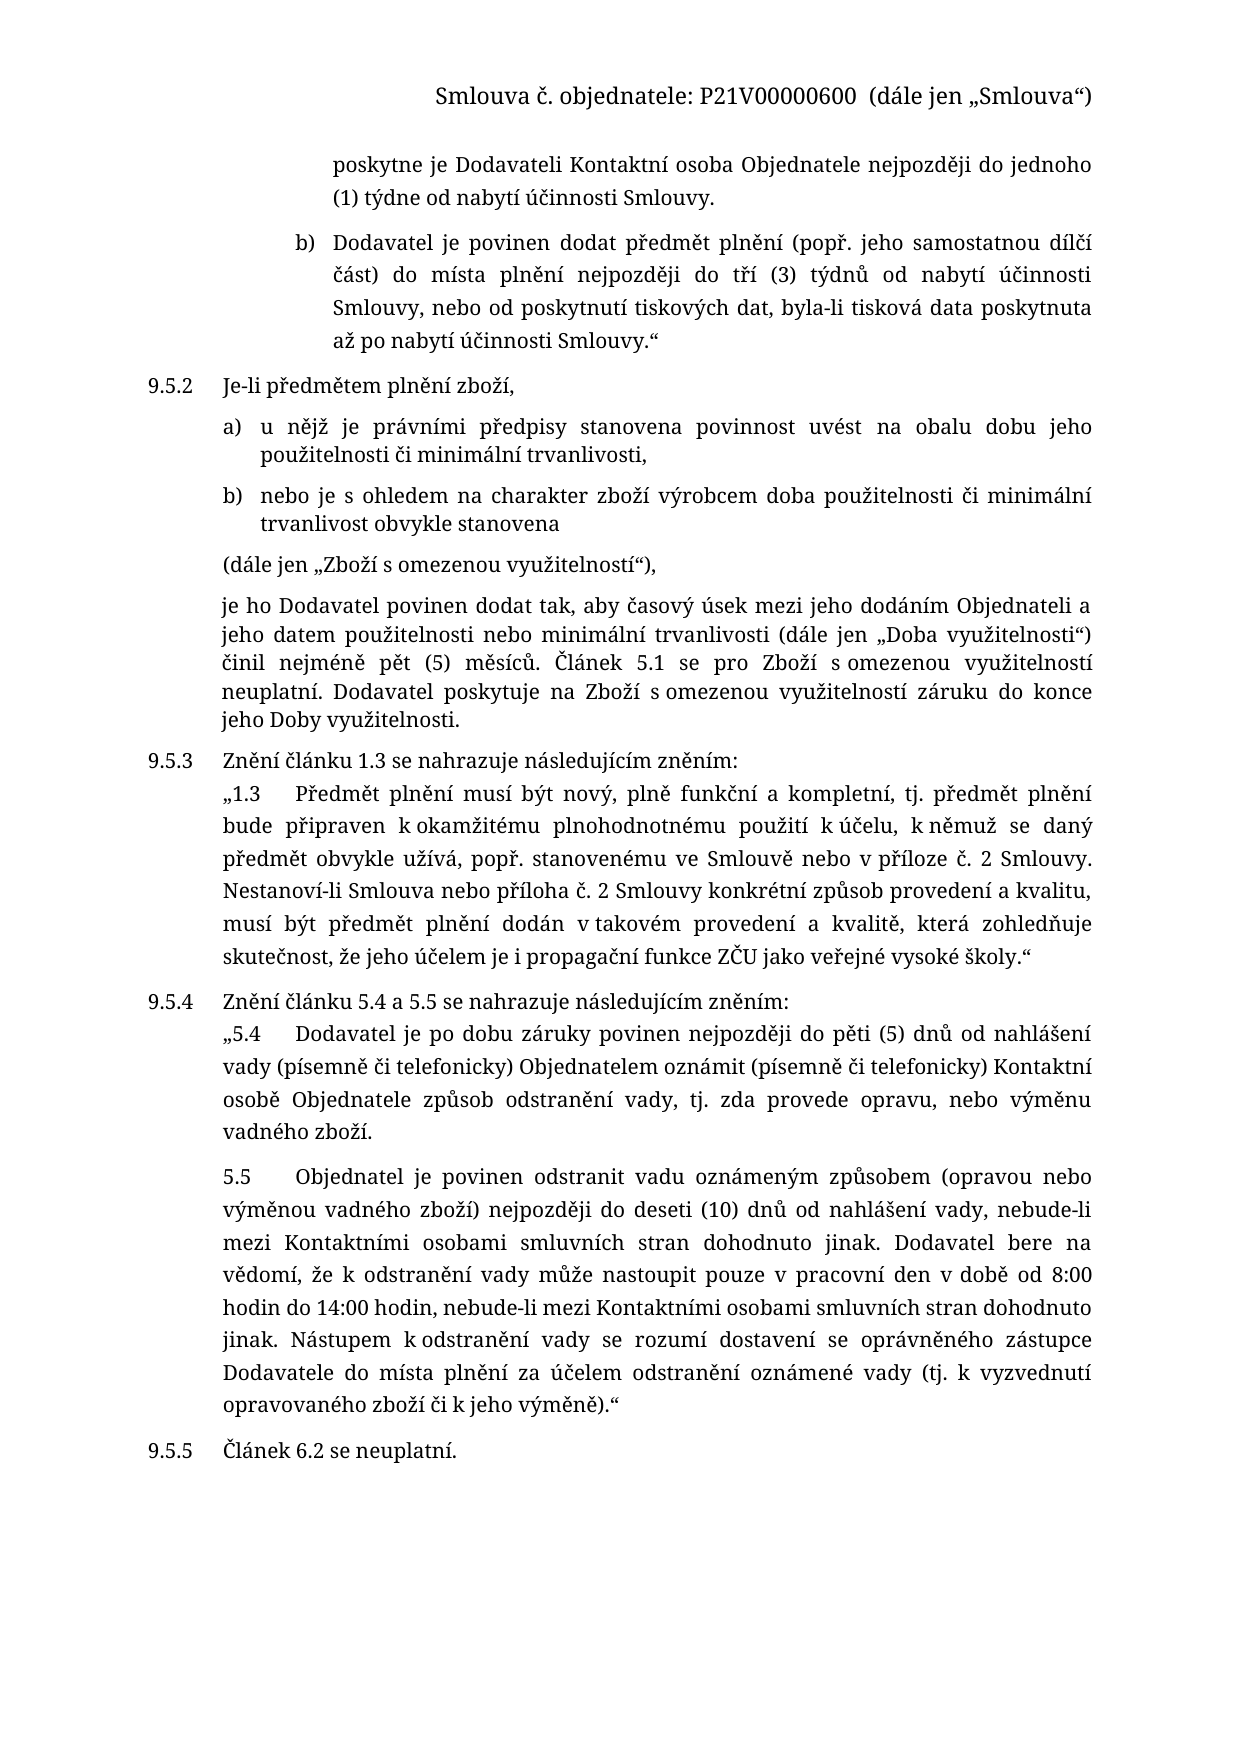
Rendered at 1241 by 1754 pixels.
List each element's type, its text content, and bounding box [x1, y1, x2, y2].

text je ho Dodavatel povinen dodat tak, aby časový úsek mezi jeho dodáním Objednateli a jeho datem použitelnosti nebo minimální trvanlivosti (dále jen „Doba využitelnosti“) činil nejméně pět (5) měsíců. Článek 5.1 se pro Zboží s omezenou využitelností neuplatní. Dodavatel poskytuje na Zboží s omezenou využitelností záruku do konce jeho Doby využitelnosti. [221, 591, 1093, 734]
list nebo je s ohledem na charakter zboží výrobcem doba použitelnosti či minimální trvanlivost obvykle stanovena [223, 481, 1093, 538]
list Dodavatel je povinen dodat předmět plnění (popř. jeho samostatnou dílčí část) do místa plnění nejpozději do tří (3) týdnů od nabytí účinnosti Smlouvy, nebo od poskytnutí tiskových dat, byla-li tisková data poskytnuta až po nabytí účinnosti Smlouvy.“ [295, 228, 1093, 354]
list Článek 6.2 se neuplatní. [148, 1436, 1093, 1464]
list Znění článku 1.3 se nahrazuje následujícím zněním: [148, 746, 1093, 774]
list Je-li předmětem plnění zboží, [148, 371, 1093, 399]
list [295, 150, 1093, 211]
list 5.5 Objednatel je povinen odstranit vadu oznámeným způsobem (opravou nebo výměnou vadného zboží) nejpozději do deseti (10) dnů od nahlášení vady, nebude-li mezi Kontaktními osobami smluvních stran dohodnuto jinak. Dodavatel bere na vědomí, že k odstranění vady může nastoupit pouze v pracovní den v době od 8:00 hodin do 14:00 hodin, nebude-li mezi Kontaktními osobami smluvních stran dohodnuto jinak. Nástupem k odstranění vady se rozumí dostavení se oprávněného zástupce Dodavatele do místa plnění za účelem odstranění oznámené vady (tj. k vyzvednutí opravovaného zboží či k jeho výměně).“ [223, 1162, 1093, 1419]
list Znění článku 5.4 a 5.5 se nahrazuje následujícím zněním: [148, 987, 1093, 1015]
list „5.4 Dodavatel je po dobu záruky povinen nejpozději do pěti (5) dnů od nahlášení vady (písemně či telefonicky) Objednatelem oznámit (písemně či telefonicky) Kontaktní osobě Objednatele způsob odstranění vady, tj. zda provede opravu, nebo výměnu vadného zboží. [223, 1019, 1093, 1146]
list „1.3 Předmět plnění musí být nový, plně funkční a kompletní, tj. předmět plnění bude připraven k okamžitému plnohodnotnému použití k účelu, k němuž se daný předmět obvykle užívá, popř. stanovenému ve Smlouvě nebo v příloze č. 2 Smlouvy. Nestanoví-li Smlouva nebo příloha č. 2 Smlouvy konkrétní způsob provedení a kvalitu, musí být předmět plnění dodán v takovém provedení a kvalitě, která zohledňuje skutečnost, že jeho účelem je i propagační funkce ZČU jako veřejné vysoké školy.“ [223, 779, 1093, 970]
list u nějž je právními předpisy stanovena povinnost uvést na obalu dobu jeho použitelnosti či minimální trvanlivosti, [223, 412, 1093, 469]
text (dále jen „Zboží s omezenou využitelností“), [223, 551, 1093, 579]
